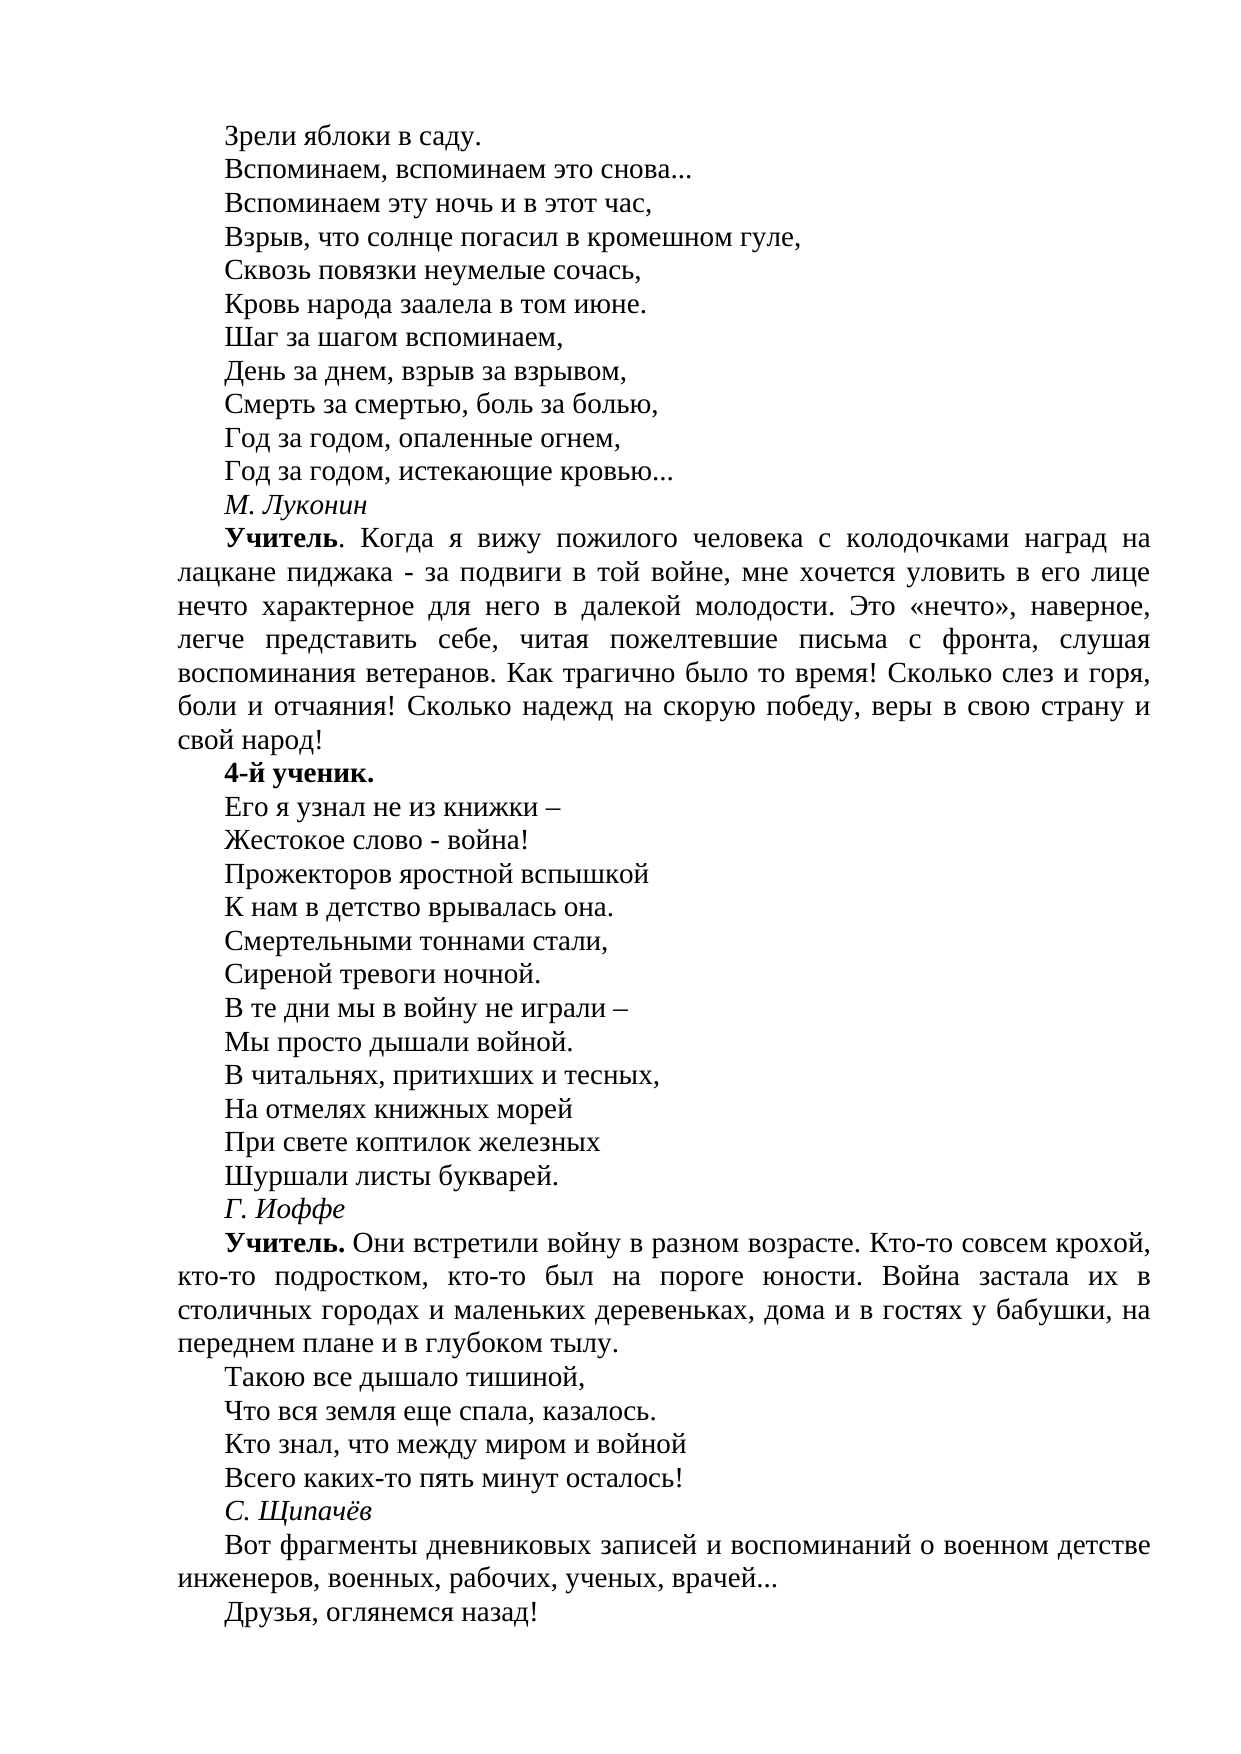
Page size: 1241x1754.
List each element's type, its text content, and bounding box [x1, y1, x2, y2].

text К нам в детство врывалась она. [177, 889, 1152, 923]
text Друзья, оглянемся назад! [177, 1594, 1152, 1627]
text Сиреной тревоги ночной. [177, 957, 1152, 990]
text Вспоминаем эту ночь и в этот час, [177, 185, 1152, 219]
text Г. Иоффе [177, 1191, 1152, 1225]
text Мы просто дышали войной. [177, 1024, 1152, 1057]
text Вот фрагменты дневниковых записей и воспоминаний о военном детстве инженеров, военных, рабочих, ученых, врачей... [177, 1527, 1152, 1594]
text Шуршали листы букварей. [177, 1158, 1152, 1191]
text 4-й ученик. [177, 755, 1152, 789]
text Взрыв, что солнце погасил в кромешном гуле, [177, 219, 1152, 252]
text Год за годом, истекающие кровью... [177, 453, 1152, 487]
text В читальнях, притихших и тесных, [177, 1057, 1152, 1091]
text Что вся земля еще спала, казалось. [177, 1393, 1152, 1426]
text При свете коптилок железных [177, 1124, 1152, 1158]
text Год за годом, опаленные огнем, [177, 420, 1152, 453]
text Учитель. Когда я вижу пожилого человека с колодочками наград на лацкане пиджака - за подвиги в той войне, мне хочется уловить в его лице нечто характерное для него в далекой молодости. Это «нечто», наверное, легче представить себе, читая пожелтевшие письма с фронта, слушая воспоминания ветеранов. Как трагично было то время! Сколько слез и горя, боли и отчаяния! Сколько надежд на скорую победу, веры в свою страну и свой народ! [177, 521, 1152, 755]
text Жестокое слово - война! [177, 822, 1152, 856]
text Прожекторов яростной вспышкой [177, 856, 1152, 889]
text Такою все дышало тишиной, [177, 1359, 1152, 1393]
text Учитель. Они встретили войну в разном возрасте. Кто-то совсем крохой, кто-то подростком, кто-то был на пороге юности. Война застала их в столичных городах и маленьких деревеньках, дома и в гостях у бабушки, на переднем плане и в глубоком тылу. [177, 1225, 1152, 1359]
text Шаг за шагом вспоминаем, [177, 319, 1152, 353]
text На отмелях книжных морей [177, 1091, 1152, 1124]
text Кто знал, что между миром и войной [177, 1426, 1152, 1460]
text Вспоминаем, вспоминаем это снова... [177, 152, 1152, 185]
text С. Щипачёв [177, 1493, 1152, 1527]
text Зрели яблоки в саду. [177, 118, 1152, 152]
text Всего каких-то пять минут осталось! [177, 1460, 1152, 1493]
text Смерть за смертью, боль за болью, [177, 386, 1152, 420]
text День за днем, взрыв за взрывом, [177, 353, 1152, 386]
text В те дни мы в войну не играли – [177, 990, 1152, 1024]
text Кровь народа заалела в том июне. [177, 286, 1152, 319]
text Сквозь повязки неумелые сочась, [177, 252, 1152, 286]
text Смертельными тоннами стали, [177, 923, 1152, 957]
text Его я узнал не из книжки – [177, 789, 1152, 822]
text М. Луконин [177, 487, 1152, 521]
